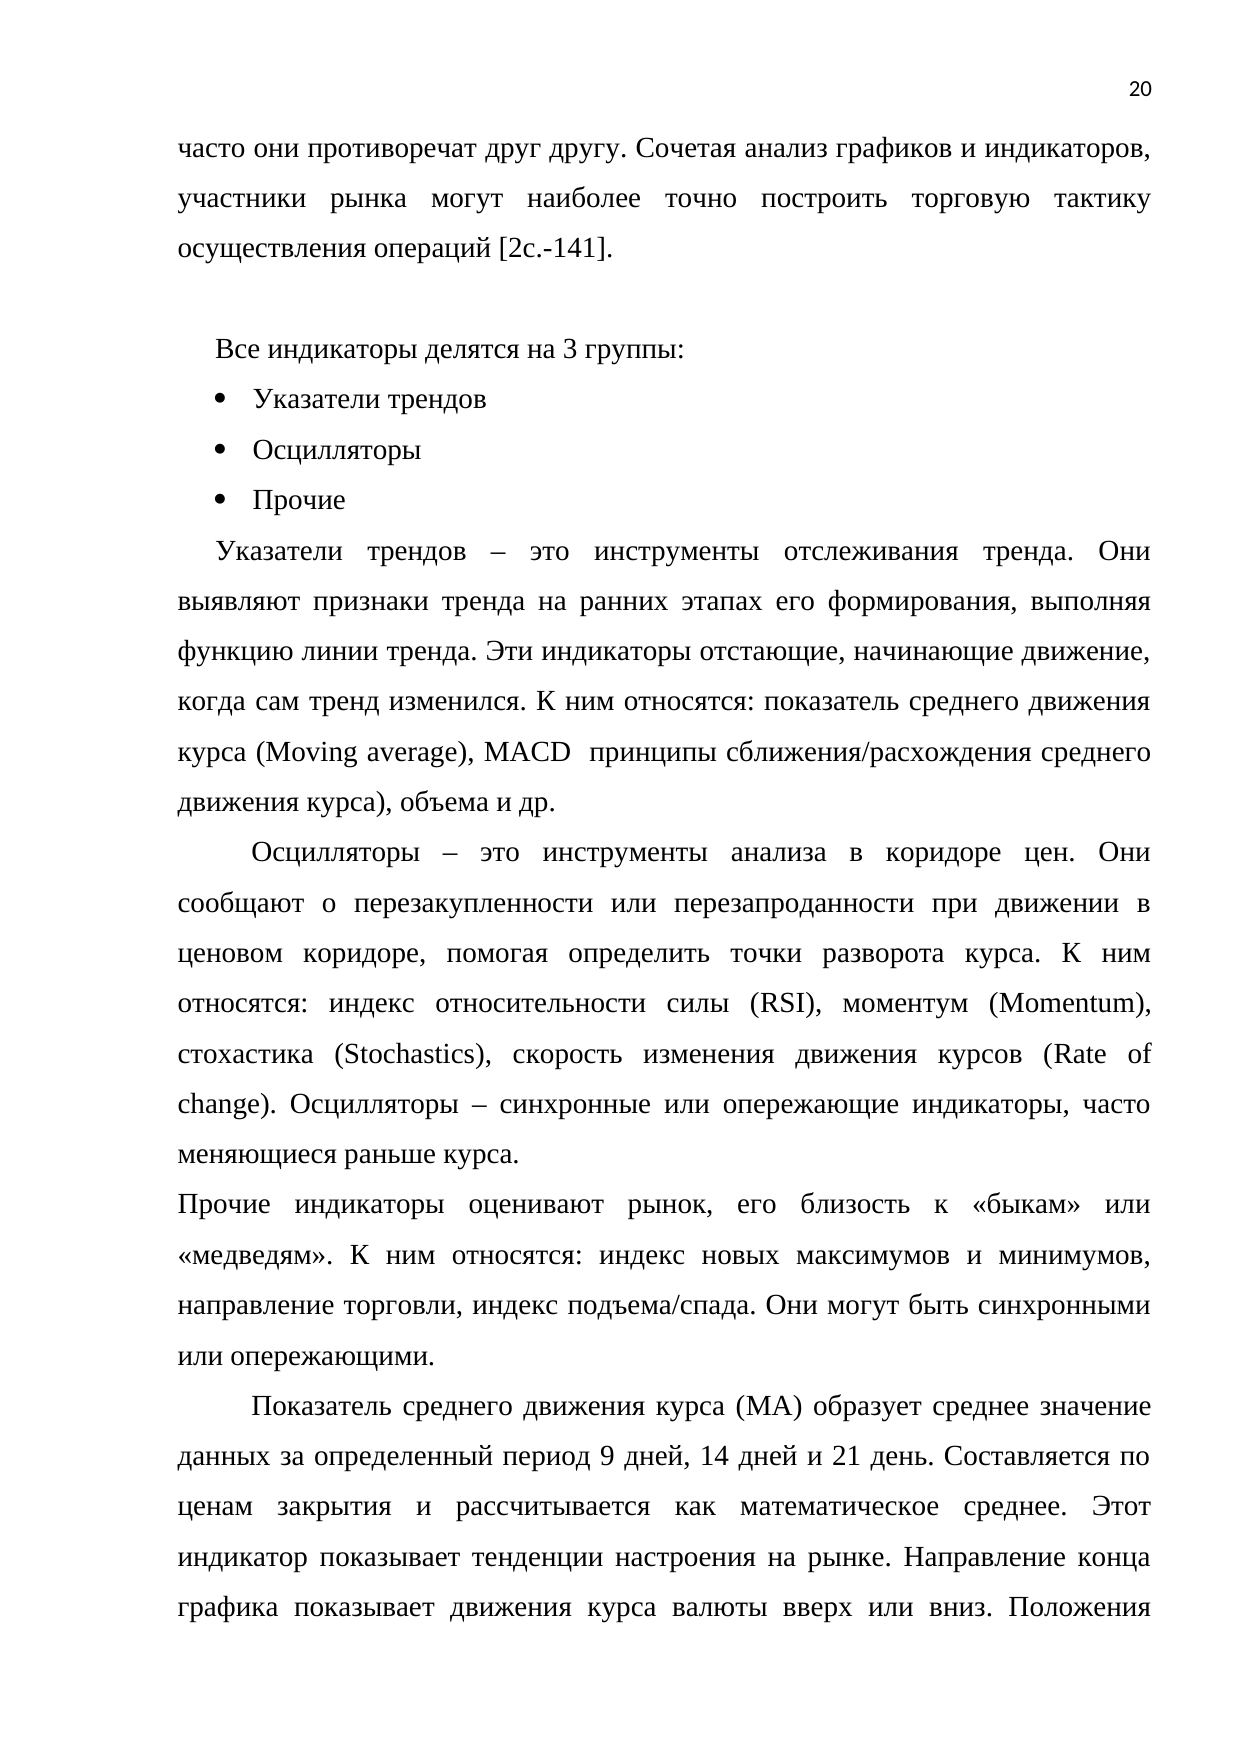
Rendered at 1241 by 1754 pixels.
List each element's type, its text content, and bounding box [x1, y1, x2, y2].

list Осцилляторы [215, 432, 1152, 465]
text Прочие индикаторы оценивают рынок, его близость к «быкам» или «медведям». К ним относятся: индекс новых максимумов и минимумов, направление торговли, индекс подъема/спада. Они могут быть синхронными или опережающими. [177, 1187, 1152, 1371]
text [177, 1388, 1152, 1623]
list Указатели трендов [215, 381, 1152, 415]
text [177, 130, 1152, 264]
text Осцилляторы – это инструменты анализа в коридоре цен. Они сообщают о перезакупленности или перезапроданности при движении в ценовом коридоре, помогая определить точки разворота курса. К ним относятся: индекс относительности силы (RSI), моментум (Momentum), стохастика (Stochastics), скорость изменения движения курсов (Rate of change). Осцилляторы – синхронные или опережающие индикаторы, часто меняющиеся раньше курса. [177, 834, 1152, 1170]
text Указатели трендов – это инструменты отслеживания тренда. Они выявляют признаки тренда на ранних этапах его формирования, выполняя функцию линии тренда. Эти индикаторы отстающие, начинающие движение, когда сам тренд изменился. К ним относятся: показатель среднего движения курса (Moving average), MACD принципы сближения/расхождения среднего движения курса), объема и др. [177, 533, 1152, 818]
text Все индикаторы делятся на 3 группы: [177, 331, 1152, 364]
list Прочие [215, 482, 1152, 516]
